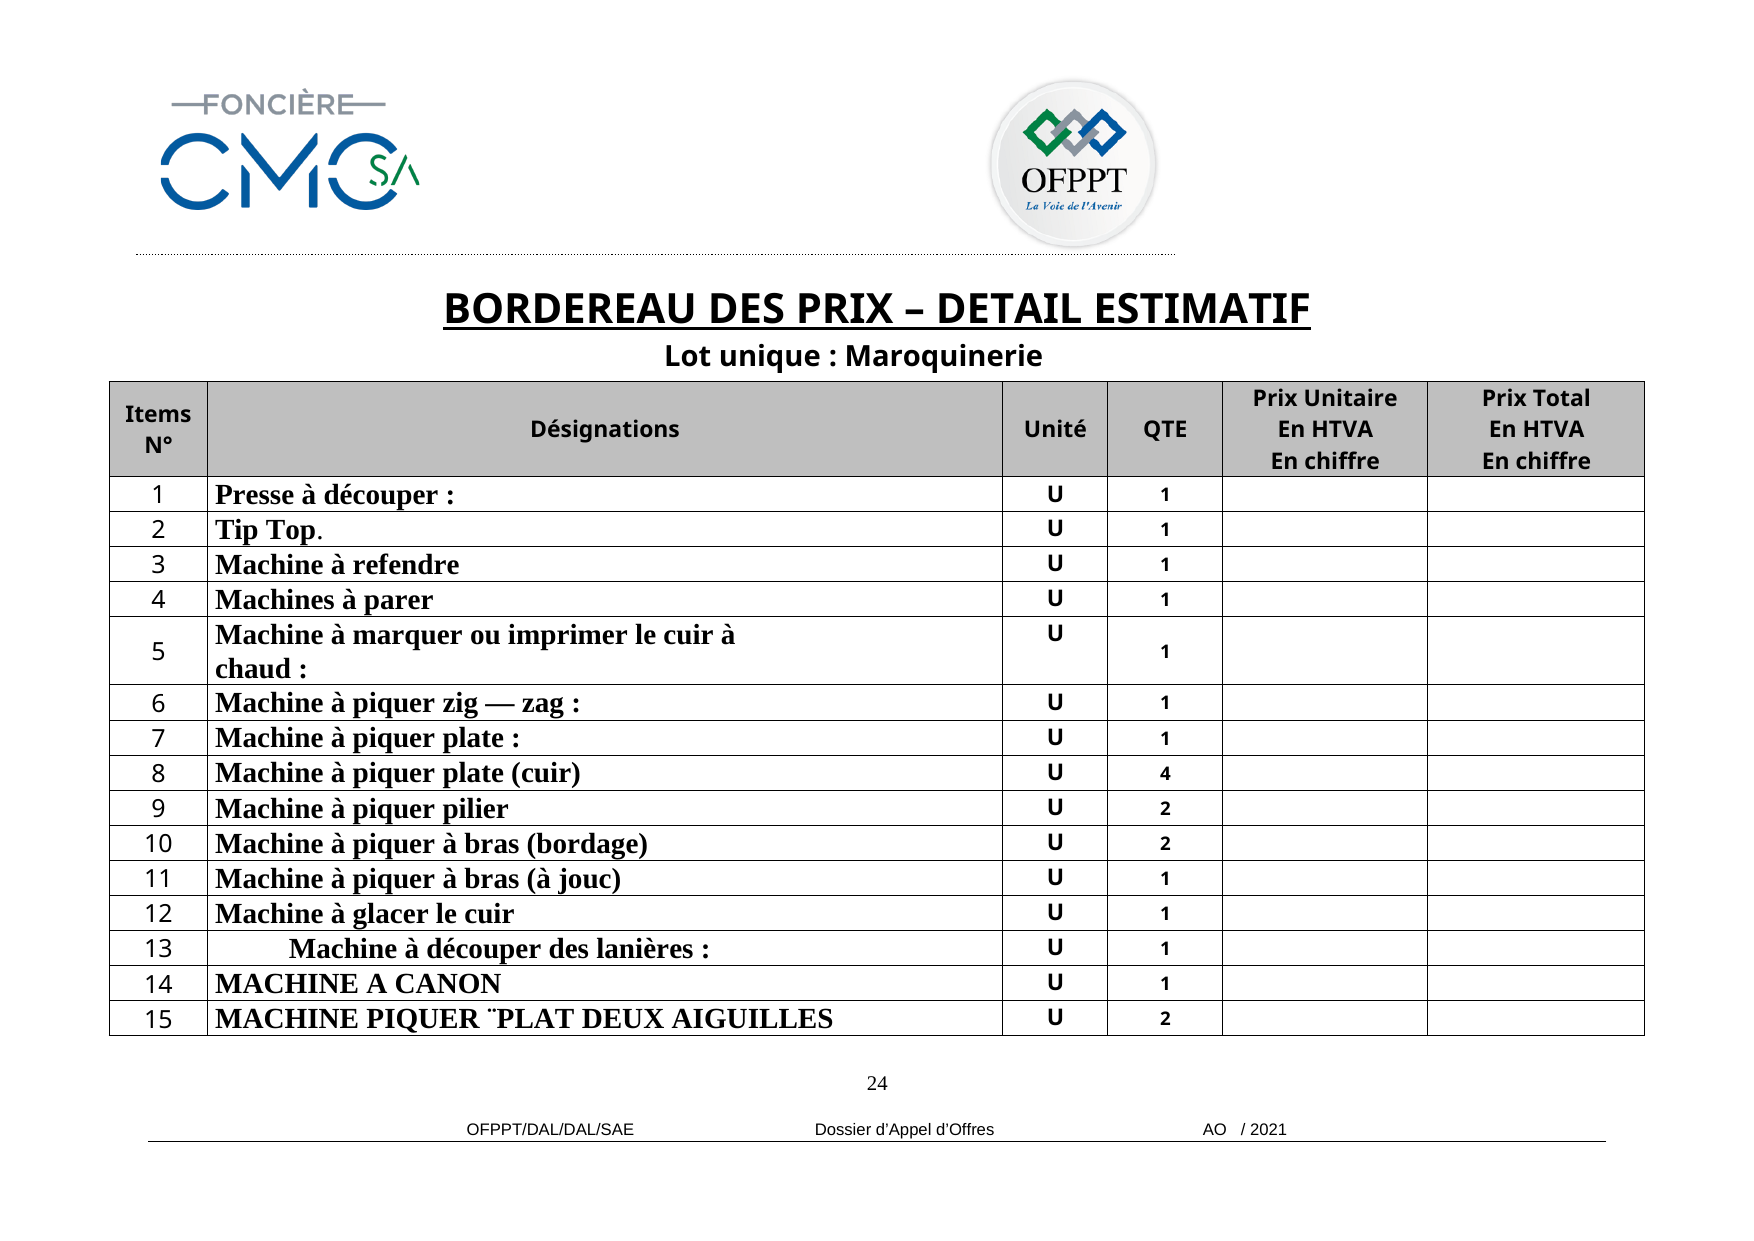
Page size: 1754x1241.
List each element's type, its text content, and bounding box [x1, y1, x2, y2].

table_cell Machine à piquer plate : [208, 721, 1002, 754]
table_cell U [1003, 617, 1107, 684]
table_cell [1428, 617, 1644, 684]
table_cell [1223, 791, 1427, 825]
table_header Prix Total En HTVA En chiffre [1428, 382, 1644, 476]
table_cell [1428, 966, 1644, 1000]
table_header Items N° [110, 382, 207, 476]
table_cell U [1003, 1001, 1107, 1035]
table_cell 10 [110, 826, 207, 860]
table_cell 1 [1108, 931, 1222, 965]
table_cell U [1003, 582, 1107, 616]
table_cell 2 [1108, 1001, 1222, 1035]
table_cell 1 [1108, 477, 1222, 511]
table_header QTE [1108, 382, 1222, 476]
text BORDEREAU DES PRIX – DETAIL ESTIMATIF [148, 279, 1606, 335]
table_cell 5 [110, 617, 207, 684]
table_cell Machine à piquer pilier [208, 791, 1002, 825]
table_cell Machine à marquer ou imprimer le cuir à chaud : [208, 617, 1002, 684]
table_cell [1223, 756, 1427, 790]
table_cell 4 [1108, 756, 1222, 790]
table_cell 13 [110, 931, 207, 965]
table_cell [1223, 896, 1427, 930]
table_cell U [1003, 477, 1107, 511]
table_cell 8 [110, 756, 207, 790]
table_cell U [1003, 896, 1107, 930]
table_cell U [1003, 791, 1107, 825]
table_cell 2 [1108, 791, 1222, 825]
table_cell 7 [110, 721, 207, 754]
table_cell 1 [1108, 512, 1222, 546]
table_cell 1 [1108, 617, 1222, 684]
table_cell Machine à découper des lanières : [208, 931, 1002, 965]
table_cell [1428, 1001, 1644, 1035]
table_cell [1428, 721, 1644, 754]
table_cell U [1003, 861, 1107, 895]
table_cell U [1003, 721, 1107, 754]
text Lot unique : Maroquinerie [148, 335, 1606, 375]
table_cell U [1003, 685, 1107, 719]
table_cell [1428, 477, 1644, 511]
table_header Désignations [208, 382, 1002, 476]
table_cell 1 [1108, 721, 1222, 754]
table_cell 6 [110, 685, 207, 719]
table_cell U [1003, 966, 1107, 1000]
table_cell [1428, 861, 1644, 895]
table_cell Machine à piquer à bras (à jouc) [208, 861, 1002, 895]
table_cell 1 [1108, 861, 1222, 895]
table_cell [1223, 477, 1427, 511]
table_cell [1428, 756, 1644, 790]
table_cell [1223, 547, 1427, 581]
table_cell 1 [1108, 547, 1222, 581]
table_cell [1223, 685, 1427, 719]
table_cell 15 [110, 1001, 207, 1035]
table_cell Machine à piquer zig — zag : [208, 685, 1002, 719]
table_header Unité [1003, 382, 1107, 476]
table_cell [1223, 966, 1427, 1000]
table_cell 2 [110, 512, 207, 546]
table_cell U [1003, 547, 1107, 581]
table_cell Machine à piquer plate (cuir) [208, 756, 1002, 790]
table_cell [1428, 931, 1644, 965]
table_cell U [1003, 826, 1107, 860]
table_cell U [1003, 512, 1107, 546]
table_cell [1223, 826, 1427, 860]
table_cell Machine à piquer à bras (bordage) [208, 826, 1002, 860]
table_cell [1223, 512, 1427, 546]
table_cell 1 [110, 477, 207, 511]
table_cell [1223, 721, 1427, 754]
table_cell [1223, 582, 1427, 616]
table_cell Machine à glacer le cuir [208, 896, 1002, 930]
table_cell [1428, 512, 1644, 546]
table_cell Machine à refendre [208, 547, 1002, 581]
table_cell [1428, 896, 1644, 930]
table_cell 14 [110, 966, 207, 1000]
picture [983, 73, 1163, 254]
table_cell MACHINE PIQUER ¨PLAT DEUX AIGUILLES [208, 1001, 1002, 1035]
picture [160, 88, 420, 210]
table_cell 2 [1108, 826, 1222, 860]
table_cell [1428, 791, 1644, 825]
table_cell [1223, 861, 1427, 895]
table_header Prix Unitaire En HTVA En chiffre [1223, 382, 1427, 476]
table_cell [1428, 547, 1644, 581]
table_cell 1 [1108, 896, 1222, 930]
table_cell MACHINE A CANON [208, 966, 1002, 1000]
table_cell 1 [1108, 966, 1222, 1000]
table_cell [1428, 826, 1644, 860]
table_cell [1223, 617, 1427, 684]
table_cell [1223, 1001, 1427, 1035]
table_cell 9 [110, 791, 207, 825]
table_cell Tip Top. [208, 512, 1002, 546]
table_cell 1 [1108, 582, 1222, 616]
table_cell [1223, 931, 1427, 965]
table_cell [1428, 685, 1644, 719]
table_cell 12 [110, 896, 207, 930]
table_cell U [1003, 756, 1107, 790]
table_cell 11 [110, 861, 207, 895]
table_cell Presse à découper : [208, 477, 1002, 511]
table_cell 3 [110, 547, 207, 581]
table_cell 4 [110, 582, 207, 616]
table_cell U [1003, 931, 1107, 965]
table_cell 1 [1108, 685, 1222, 719]
table_cell [1428, 582, 1644, 616]
table_cell Machines à parer [208, 582, 1002, 616]
